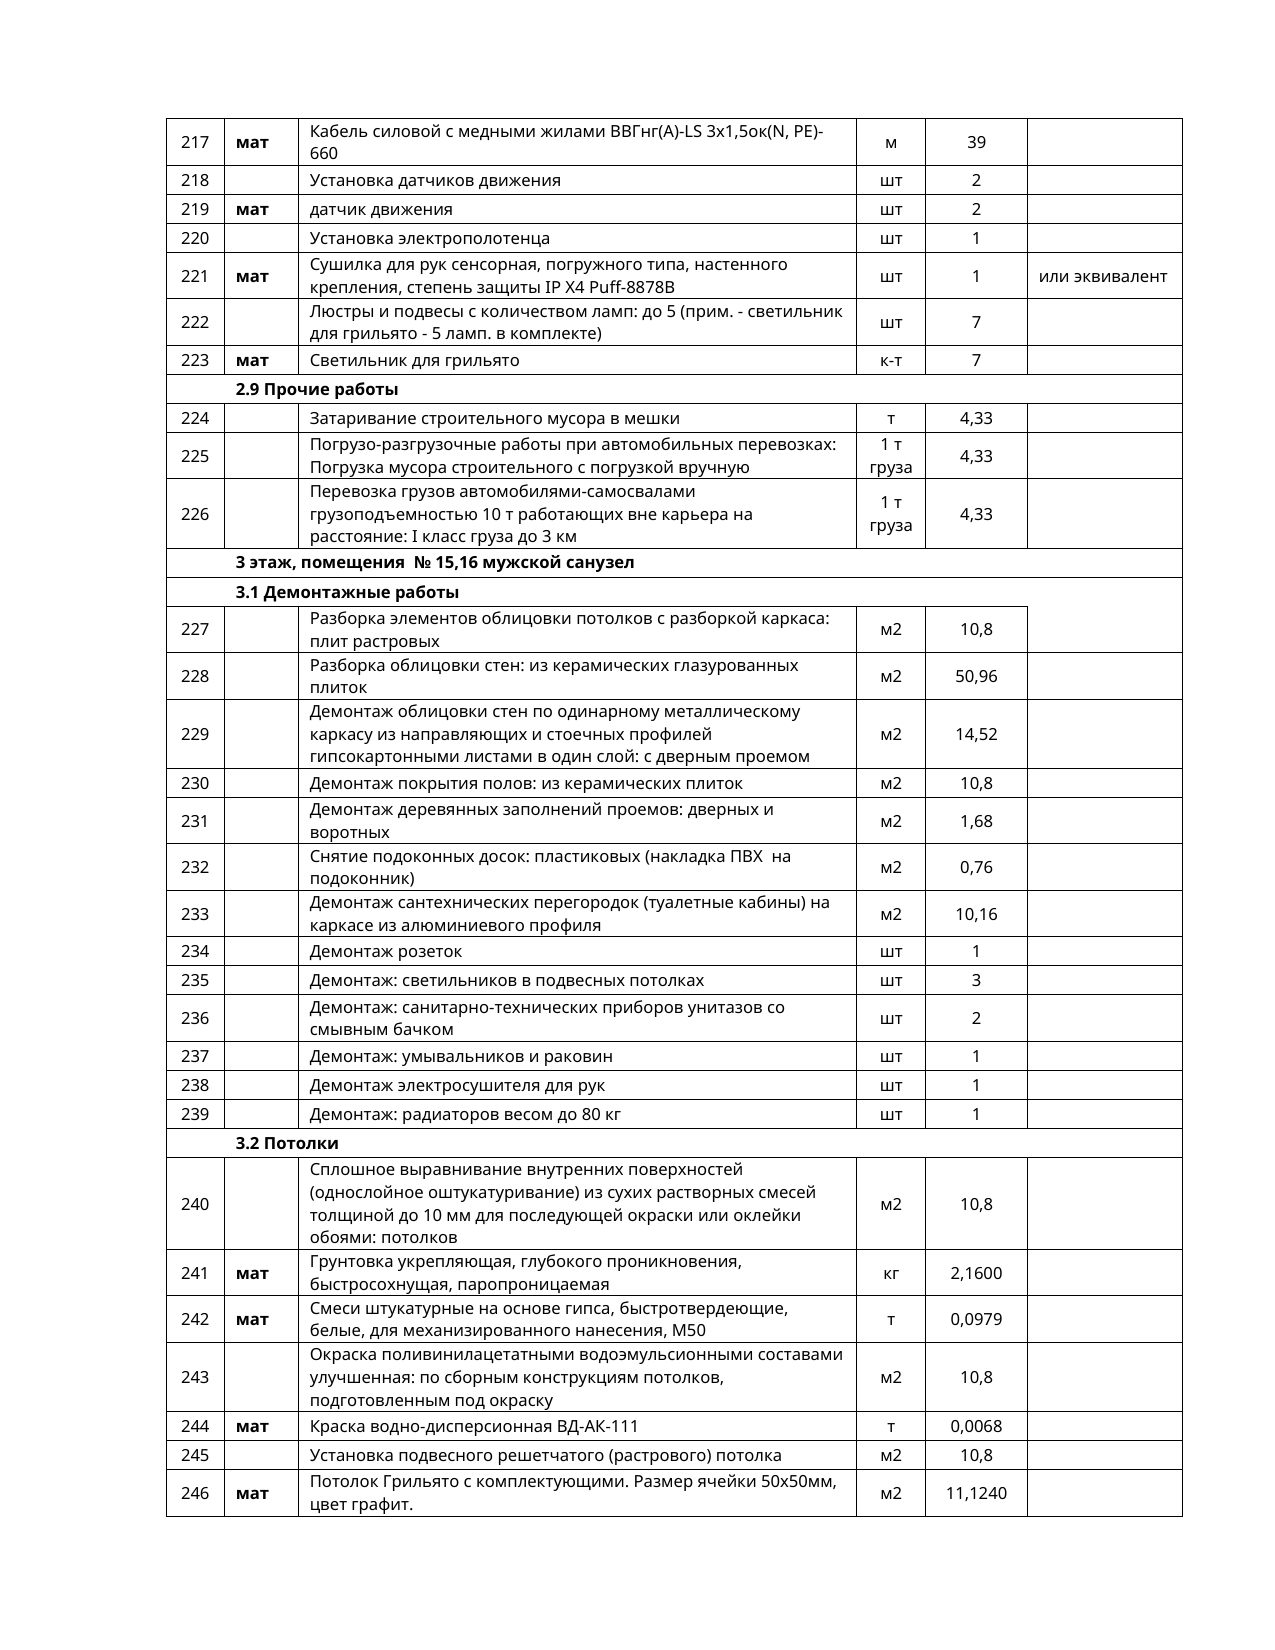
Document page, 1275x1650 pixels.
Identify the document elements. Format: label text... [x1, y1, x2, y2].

table_cell [1028, 404, 1182, 432]
table_cell Демонтаж: светильников в подвесных потолках [299, 966, 856, 994]
table_cell Демонтаж: санитарно-технических приборов унитазов со смывным бачком [299, 995, 856, 1041]
table_cell [1027, 578, 1182, 606]
table_cell 221 [167, 253, 224, 298]
table_cell шт [857, 1100, 925, 1128]
table_cell Краска водно-дисперсионная ВД-АК-111 [299, 1412, 856, 1440]
table_cell 218 [167, 166, 224, 194]
table_cell 14,52 [926, 700, 1027, 768]
table_cell [856, 375, 926, 403]
table_cell шт [857, 299, 925, 345]
table_cell [225, 607, 298, 652]
table_cell 245 [167, 1441, 224, 1469]
table_cell 246 [167, 1470, 224, 1516]
table_cell [1028, 1071, 1182, 1099]
table_cell [167, 375, 224, 403]
table_cell [1028, 119, 1182, 164]
table_cell [225, 1071, 298, 1099]
table_cell [926, 375, 1027, 403]
table_cell м2 [857, 653, 925, 698]
table_cell 232 [167, 844, 224, 890]
table_cell 3.2 Потолки [224, 1129, 856, 1157]
table_cell 2 [926, 166, 1027, 194]
table_cell [1028, 966, 1182, 994]
table_cell 4,33 [926, 433, 1027, 478]
table_cell 10,16 [926, 891, 1027, 936]
table_cell 7 [926, 346, 1027, 374]
table_cell 242 [167, 1296, 224, 1342]
table_cell [1028, 891, 1182, 936]
table_cell шт [857, 966, 925, 994]
table_cell Снятие подоконных досок: пластиковых (накладка ПВХ на подоконник) [299, 844, 856, 890]
table_cell [1028, 653, 1182, 698]
table_cell [1028, 433, 1182, 478]
table_cell мат [225, 119, 298, 164]
table_cell 223 [167, 346, 224, 374]
table_cell [1028, 1470, 1182, 1516]
table_cell [1028, 700, 1182, 768]
table_cell [1028, 1412, 1182, 1440]
table_cell [225, 166, 298, 194]
table_cell 237 [167, 1042, 224, 1070]
table_cell [167, 549, 224, 577]
table_cell 2.9 Прочие работы [224, 375, 856, 403]
table_cell 233 [167, 891, 224, 936]
table_cell 226 [167, 479, 224, 547]
table_cell 2 [926, 995, 1027, 1041]
table_cell [225, 1158, 298, 1249]
table_cell 1 [926, 1042, 1027, 1070]
table_cell [926, 1129, 1027, 1157]
table_cell Потолок Грильято с комплектующими. Размер ячейки 50х50мм, цвет графит. [299, 1470, 856, 1516]
table_cell Разборка облицовки стен: из керамических глазурованных плиток [299, 653, 856, 698]
table_cell 4,33 [926, 479, 1027, 547]
table_cell [1028, 195, 1182, 223]
table_cell шт [857, 1071, 925, 1099]
table_cell м2 [857, 1470, 925, 1516]
table_cell 244 [167, 1412, 224, 1440]
table_cell 1 [926, 224, 1027, 252]
table_cell Демонтаж: радиаторов весом до 80 кг [299, 1100, 856, 1128]
table_cell 10,8 [926, 1343, 1027, 1411]
table_cell 231 [167, 798, 224, 843]
table_cell Демонтаж: умывальников и раковин [299, 1042, 856, 1070]
table_cell м2 [857, 891, 925, 936]
table_cell [1028, 769, 1182, 797]
table_cell 1 [926, 1071, 1027, 1099]
table_cell т [857, 1296, 925, 1342]
table_cell [225, 404, 298, 432]
table_cell мат [225, 1296, 298, 1342]
table_cell мат [225, 253, 298, 298]
table_cell Демонтаж электросушителя для рук [299, 1071, 856, 1099]
table_cell шт [857, 166, 925, 194]
table_cell 10,8 [926, 1441, 1027, 1469]
table_cell 241 [167, 1250, 224, 1295]
table_cell 239 [167, 1100, 224, 1128]
table_cell [225, 299, 298, 345]
table_cell [926, 578, 1027, 606]
table_cell [1028, 1250, 1182, 1295]
table_cell 0,0979 [926, 1296, 1027, 1342]
table_cell шт [857, 224, 925, 252]
table_cell 225 [167, 433, 224, 478]
table_cell шт [857, 995, 925, 1041]
table_cell м2 [857, 1441, 925, 1469]
table_cell 7 [926, 299, 1027, 345]
table_cell Демонтаж сантехнических перегородок (туалетные кабины) на каркасе из алюминиевого профиля [299, 891, 856, 936]
table_cell [225, 700, 298, 768]
table_cell 219 [167, 195, 224, 223]
table_cell [225, 966, 298, 994]
table_cell м2 [857, 700, 925, 768]
table_cell 227 [167, 607, 224, 652]
table_cell [225, 433, 298, 478]
table_cell [1028, 1158, 1182, 1249]
table_cell м2 [857, 769, 925, 797]
table_cell мат [225, 346, 298, 374]
table_cell м2 [857, 1343, 925, 1411]
table_cell Демонтаж деревянных заполнений проемов: дверных и воротных [299, 798, 856, 843]
table_cell Затаривание строительного мусора в мешки [299, 404, 856, 432]
table_cell шт [857, 253, 925, 298]
table_cell [1028, 1100, 1182, 1128]
table_cell Смеси штукатурные на основе гипса, быстротвердеющие, белые, для механизированного нанесения, М50 [299, 1296, 856, 1342]
table_cell [856, 1129, 926, 1157]
table_cell 238 [167, 1071, 224, 1099]
table_cell Установка электрополотенца [299, 224, 856, 252]
table_cell или эквивалент [1028, 253, 1182, 298]
table_cell 229 [167, 700, 224, 768]
table_cell [856, 549, 926, 577]
table_cell 50,96 [926, 653, 1027, 698]
table_cell [225, 1100, 298, 1128]
table_cell м2 [857, 844, 925, 890]
table_cell 236 [167, 995, 224, 1041]
table_cell Перевозка грузов автомобилями-самосвалами грузоподъемностью 10 т работающих вне карьера на расстояние: I класс груза до 3 км [299, 479, 856, 547]
table_cell 39 [926, 119, 1027, 164]
table_cell Демонтаж покрытия полов: из керамических плиток [299, 769, 856, 797]
table_cell 1 [926, 1100, 1027, 1128]
table_cell к-т [857, 346, 925, 374]
table_cell [1028, 606, 1182, 652]
table_cell м [857, 119, 925, 164]
table_cell 1,68 [926, 798, 1027, 843]
table_cell [1028, 166, 1182, 194]
table_cell [926, 549, 1027, 577]
table_cell 243 [167, 1343, 224, 1411]
table_cell 224 [167, 404, 224, 432]
table_cell кг [857, 1250, 925, 1295]
table_cell 217 [167, 119, 224, 164]
table_cell [1028, 299, 1182, 345]
table_cell [1027, 1129, 1182, 1157]
table_cell датчик движения [299, 195, 856, 223]
table_cell 1 т груза [857, 433, 925, 478]
table_cell шт [857, 195, 925, 223]
table_cell 234 [167, 937, 224, 965]
table_cell мат [225, 1470, 298, 1516]
table_cell 222 [167, 299, 224, 345]
table_cell Люстры и подвесы с количеством ламп: до 5 (прим. - светильник для грильято - 5 ламп. в комплекте) [299, 299, 856, 345]
table_cell [1028, 1042, 1182, 1070]
table_cell 2 [926, 195, 1027, 223]
table_cell [1028, 1296, 1182, 1342]
table_cell Демонтаж розеток [299, 937, 856, 965]
table_cell Установка датчиков движения [299, 166, 856, 194]
table_cell 3 этаж, помещения № 15,16 мужской санузел [224, 549, 856, 577]
table_cell 220 [167, 224, 224, 252]
table_cell [1028, 1441, 1182, 1469]
table_cell [225, 995, 298, 1041]
table_cell 10,8 [926, 607, 1027, 652]
table_cell [1027, 375, 1182, 403]
table_cell Окраска поливинилацетатными водоэмульсионными составами улучшенная: по сборным конструкциям потолков, подготовленным под окраску [299, 1343, 856, 1411]
table_cell [225, 1441, 298, 1469]
table_cell Светильник для грильято [299, 346, 856, 374]
table_cell 2,1600 [926, 1250, 1027, 1295]
table_cell [1028, 346, 1182, 374]
table_cell м2 [857, 1158, 925, 1249]
table_cell [225, 891, 298, 936]
table_cell [225, 1343, 298, 1411]
table_cell 228 [167, 653, 224, 698]
table_cell [1027, 549, 1182, 577]
table_cell [225, 769, 298, 797]
table_cell 11,1240 [926, 1470, 1027, 1516]
table_cell м2 [857, 607, 925, 652]
table_cell 230 [167, 769, 224, 797]
table_cell [1028, 844, 1182, 890]
table_cell [1028, 224, 1182, 252]
table_cell мат [225, 1412, 298, 1440]
table_cell Сушилка для рук сенсорная, погружного типа, настенного крепления, степень защиты IP X4 Puff-8878В [299, 253, 856, 298]
table_cell 10,8 [926, 769, 1027, 797]
table_cell [1028, 995, 1182, 1041]
table_cell [225, 479, 298, 547]
table_cell [856, 578, 926, 606]
table_cell Сплошное выравнивание внутренних поверхностей (однослойное оштукатуривание) из сухих растворных смесей толщиной до 10 мм для последующей окраски или оклейки обоями: потолков [299, 1158, 856, 1249]
table_cell 1 т груза [857, 479, 925, 547]
table_cell [225, 798, 298, 843]
table_cell [1028, 798, 1182, 843]
table_cell т [857, 404, 925, 432]
table_cell Грунтовка укрепляющая, глубокого проникновения, быстросохнущая, паропроницаемая [299, 1250, 856, 1295]
table_cell мат [225, 1250, 298, 1295]
table_cell [1028, 1343, 1182, 1411]
table_cell 3 [926, 966, 1027, 994]
table_cell [225, 653, 298, 698]
table_cell [1028, 479, 1182, 547]
table_cell [225, 937, 298, 965]
table_cell мат [225, 195, 298, 223]
table_cell 4,33 [926, 404, 1027, 432]
table_cell шт [857, 1042, 925, 1070]
table_cell [1028, 937, 1182, 965]
table_cell 10,8 [926, 1158, 1027, 1249]
table_cell 240 [167, 1158, 224, 1249]
table_cell [225, 844, 298, 890]
table_cell т [857, 1412, 925, 1440]
table_cell Установка подвесного решетчатого (растрового) потолка [299, 1441, 856, 1469]
table_cell 235 [167, 966, 224, 994]
table_cell [167, 578, 224, 606]
table_cell 1 [926, 253, 1027, 298]
table_cell [225, 224, 298, 252]
table_cell Демонтаж облицовки стен по одинарному металлическому каркасу из направляющих и стоечных профилей гипсокартонными листами в один слой: с дверным проемом [299, 700, 856, 768]
table_cell м2 [857, 798, 925, 843]
table_cell 3.1 Демонтажные работы [224, 578, 856, 606]
table_cell Погрузо-разгрузочные работы при автомобильных перевозках: Погрузка мусора строительного с погрузкой вручную [299, 433, 856, 478]
table_cell [225, 1042, 298, 1070]
table_cell [167, 1129, 224, 1157]
table_cell 0,76 [926, 844, 1027, 890]
table_cell 0,0068 [926, 1412, 1027, 1440]
table_cell 1 [926, 937, 1027, 965]
table_cell шт [857, 937, 925, 965]
table_cell Кабель силовой с медными жилами ВВГнг(A)-LS 3х1,5ок(N, PE)-660 [299, 119, 856, 164]
table_cell Разборка элементов облицовки потолков с разборкой каркаса: плит растровых [299, 607, 856, 652]
